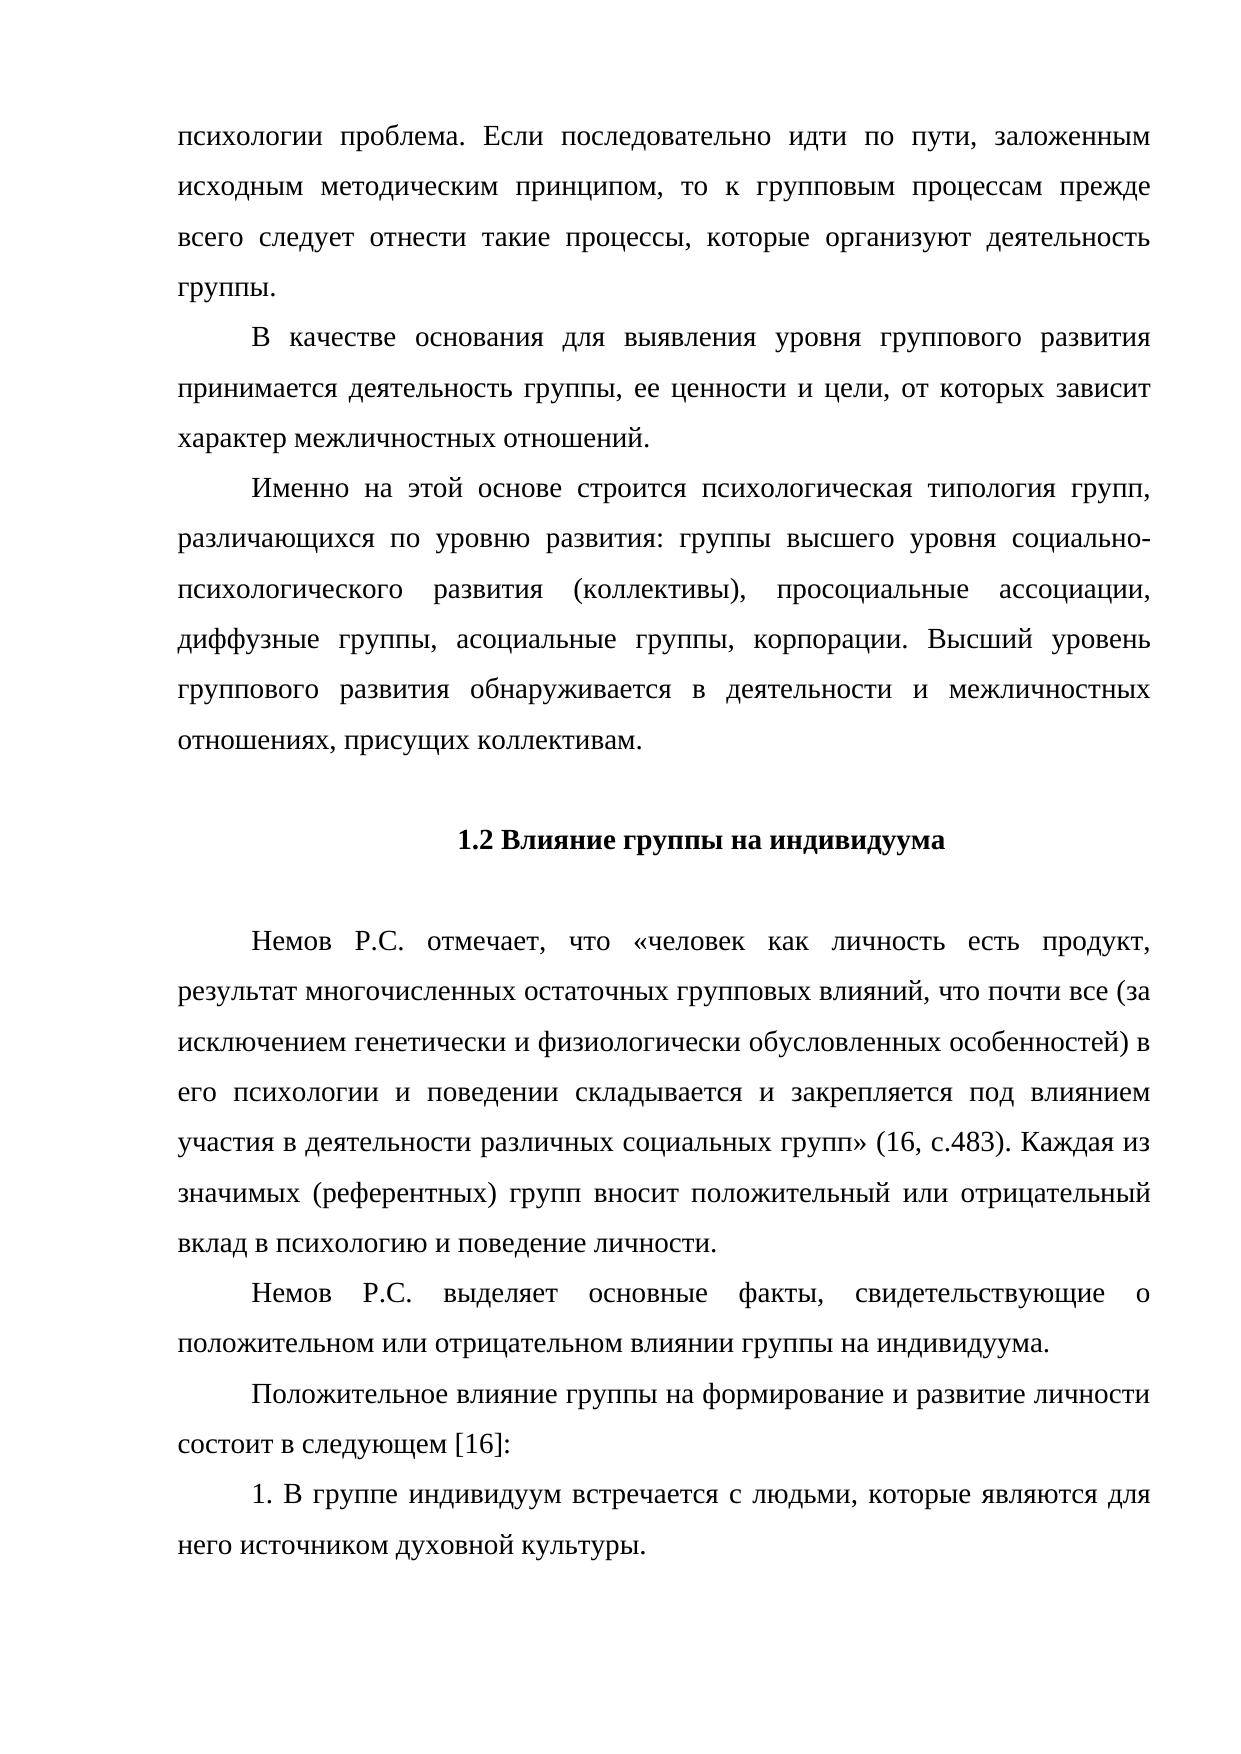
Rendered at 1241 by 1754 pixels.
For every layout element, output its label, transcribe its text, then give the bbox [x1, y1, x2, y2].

text 1. В группе индивидуум встречается с людьми, которые являются для него источником духовной культуры. [177, 1477, 1152, 1560]
text Немов Р.С. выделяет основные факты, свидетельствующие о положительном или отрицательном влиянии группы на индивидуума. [177, 1275, 1152, 1359]
text Положительное влияние группы на формирование и развитие личности состоит в следующем [16]: [177, 1376, 1152, 1460]
subtitle 1.2 Влияние группы на индивидуума [177, 822, 1152, 856]
text Немов Р.С. отмечает, что «человек как личность есть продукт, результат многочисленных остаточных групповых влияний, что почти все (за исключением генетически и физиологически обусловленных особенностей) в его психологии и поведении складывается и закрепляется под влиянием участия в деятельности различных социальных групп» (16, с.483). Каждая из значимых (референтных) групп вносит положительный или отрицательный вклад в психологию и поведение личности. [177, 923, 1152, 1258]
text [177, 118, 1152, 303]
text В качестве основания для выявления уровня группового развития принимается деятельность группы, ее ценности и цели, от которых зависит характер межличностных отношений. [177, 319, 1152, 453]
text Именно на этой основе строится психологическая типология групп, различающихся по уровню развития: группы высшего уровня социально-психологического развития (коллективы), просоциальные ассоциации, диффузные группы, асоциальные группы, корпорации. Высший уровень группового развития обнаруживается в деятельности и межличностных отношениях, присущих коллективам. [177, 470, 1152, 755]
